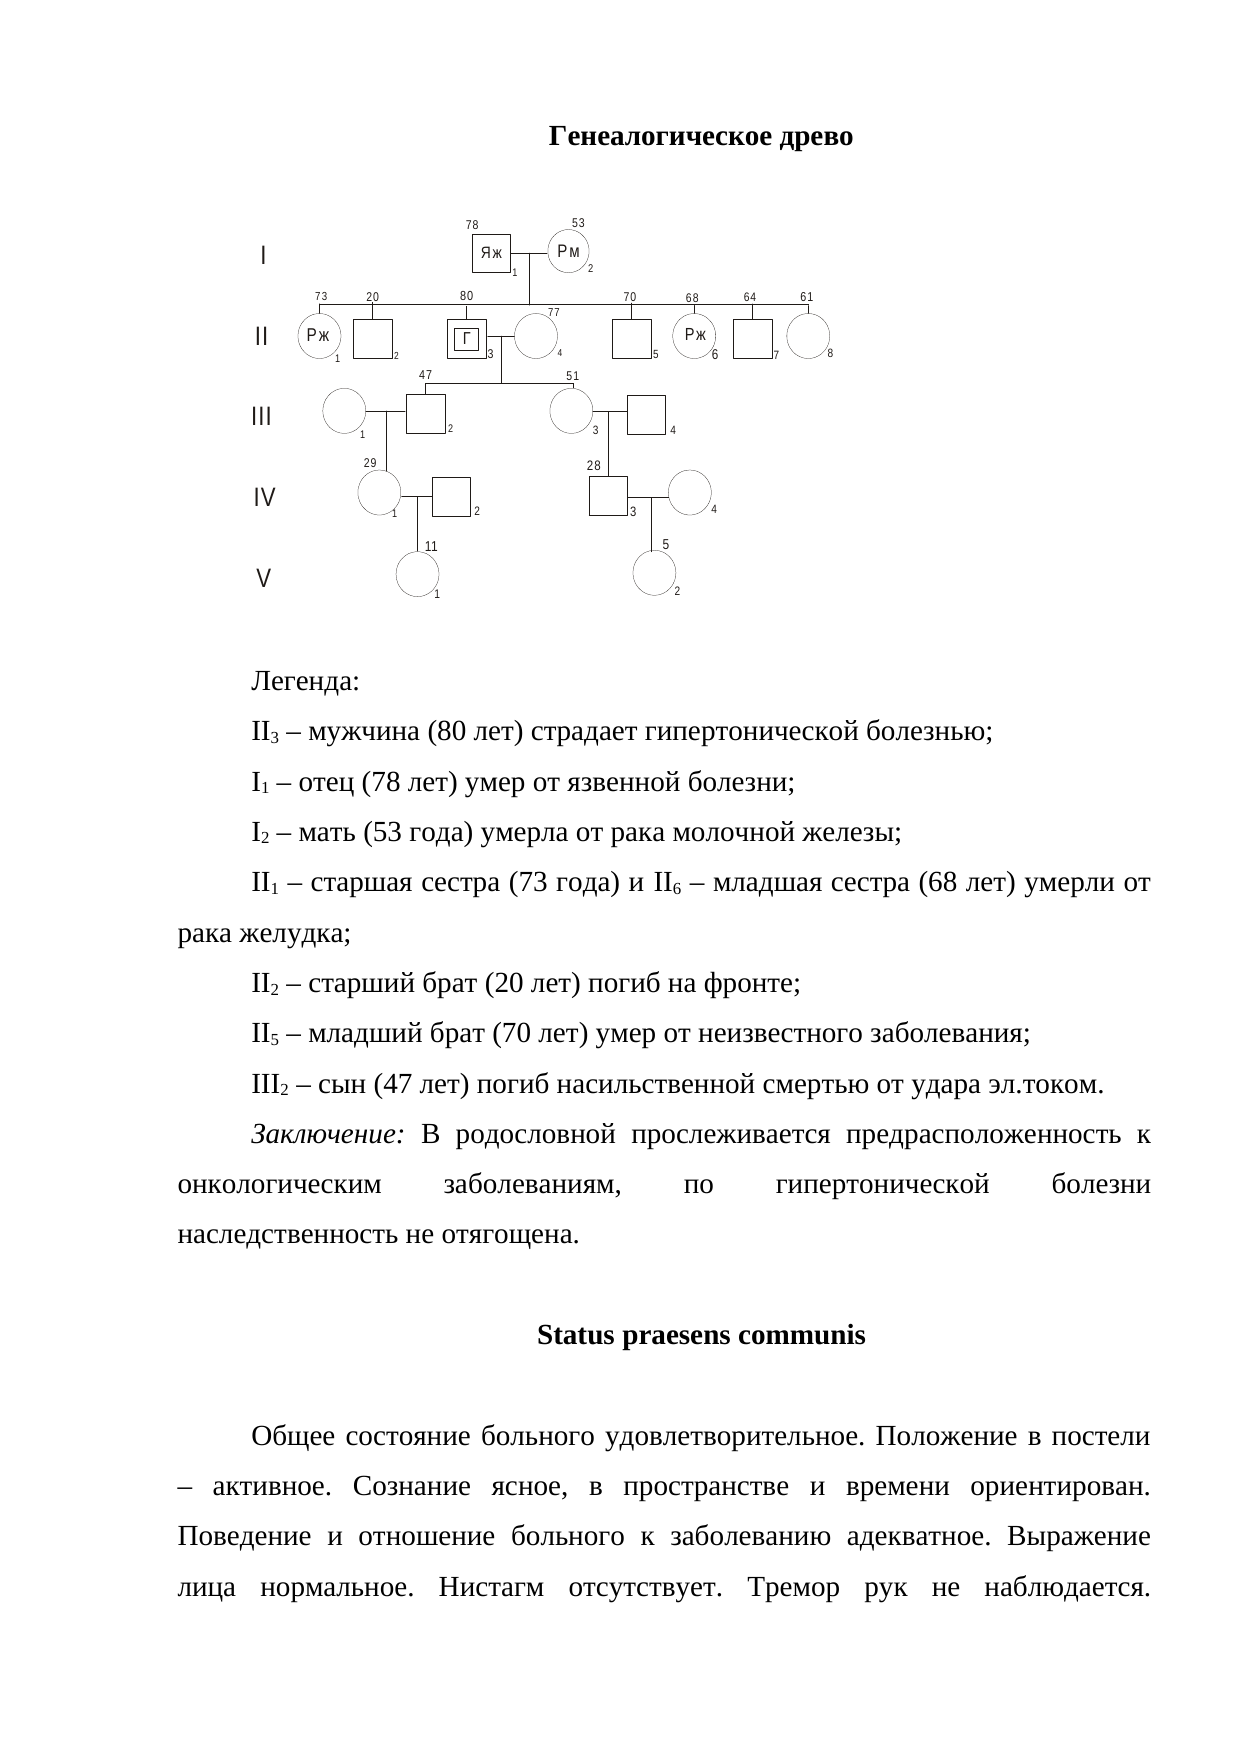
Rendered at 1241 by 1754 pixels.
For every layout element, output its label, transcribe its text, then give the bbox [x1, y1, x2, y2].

text Генеалогическое древо [177, 118, 1152, 152]
text II5 – младший брат (70 лет) умер от неизвестного заболевания; [177, 1015, 1152, 1049]
text II1 – старшая сестра (73 года) и II6 – младшая сестра (68 лет) умерли от рака желудка; [177, 864, 1152, 948]
text I2 – мать (53 года) умерла от рака молочной железы; [177, 814, 1152, 848]
text I1 – отец (78 лет) умер от язвенной болезни; [177, 764, 1152, 797]
text Легенда: [177, 663, 1152, 697]
text II2 – старший брат (20 лет) погиб на фронте; [177, 965, 1152, 999]
text III2 – сын (47 лет) погиб насильственной смертью от удара эл.током. [177, 1066, 1152, 1099]
text II3 – мужчина (80 лет) страдает гипертонической болезнью; [177, 713, 1152, 747]
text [177, 1418, 1152, 1602]
text Заключение: В родословной прослеживается предрасположенность к онкологическим заболеваниям, по гипертонической болезни наследственность не отягощена. [177, 1116, 1152, 1250]
text Status praesens communis [177, 1317, 1152, 1351]
